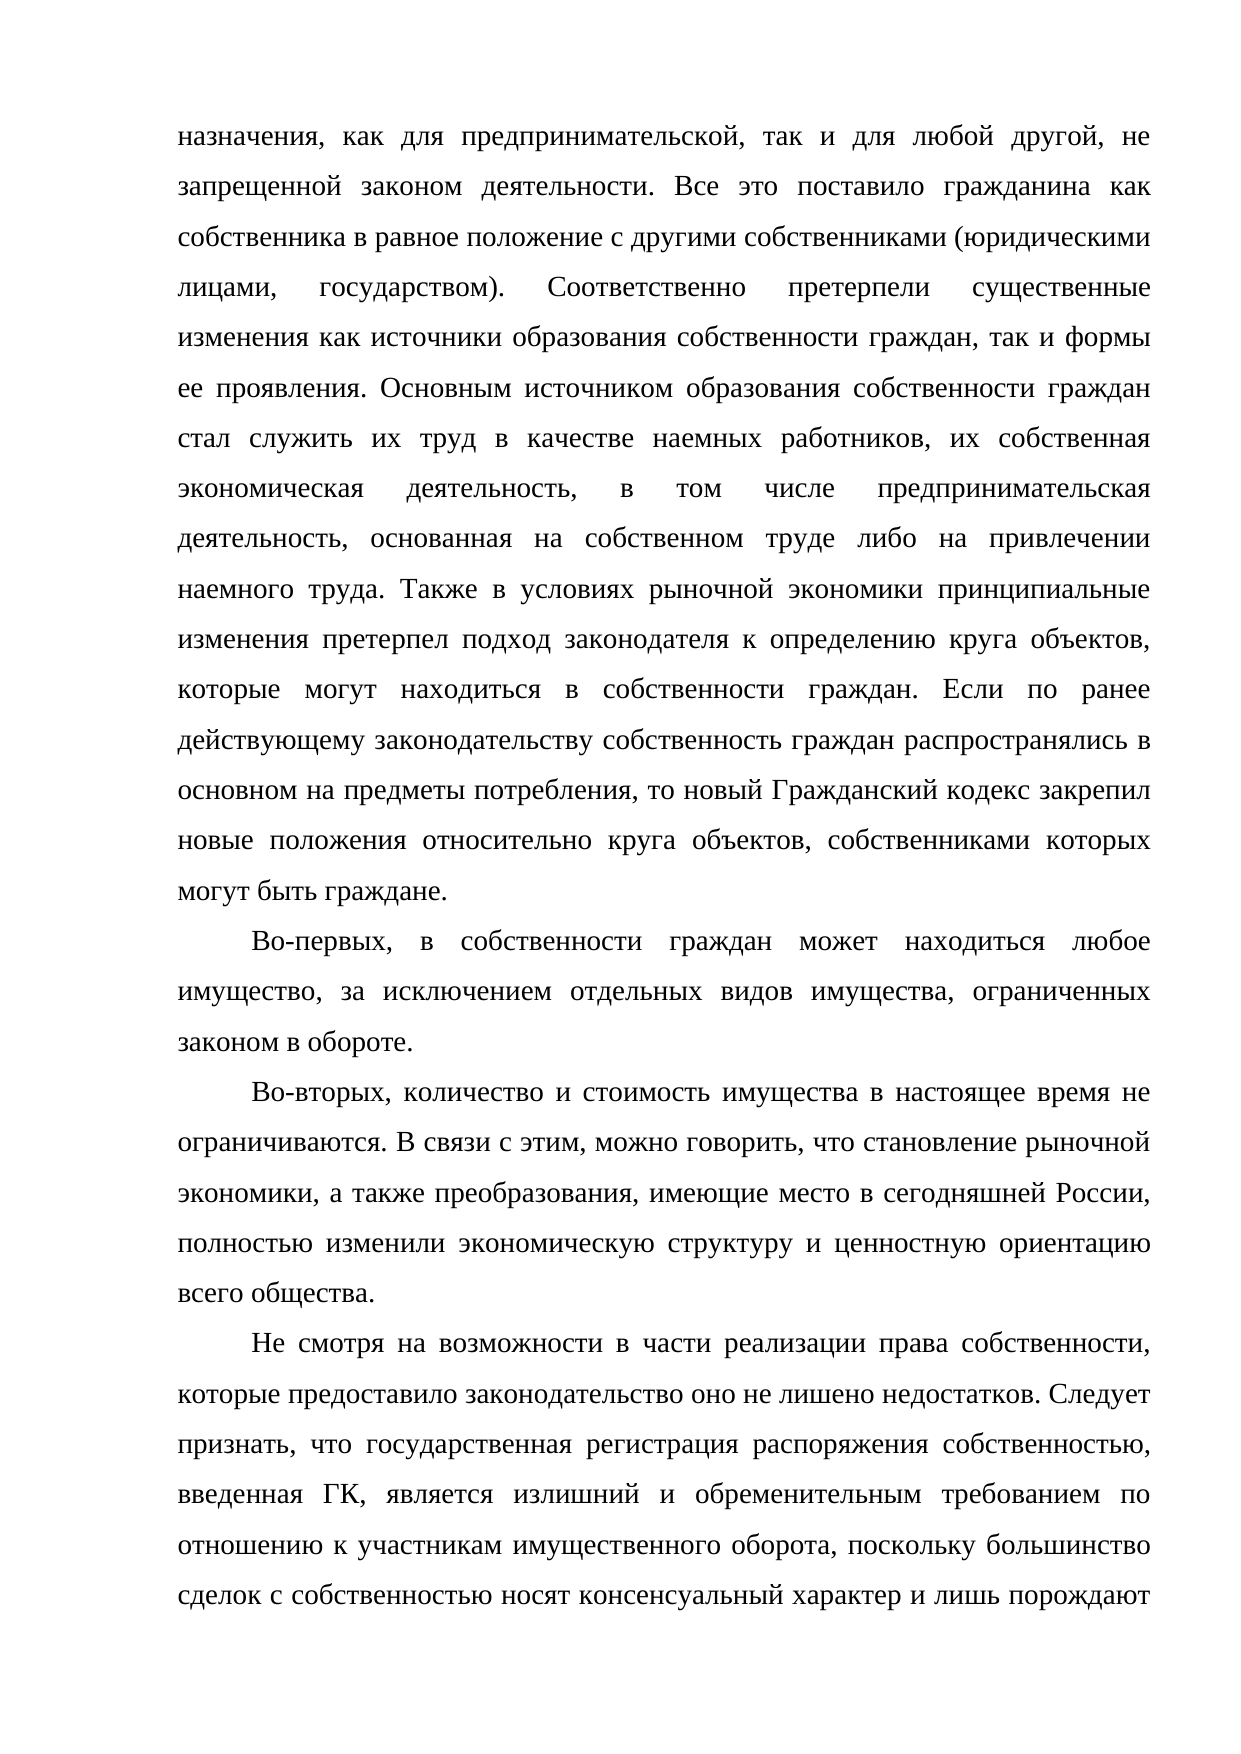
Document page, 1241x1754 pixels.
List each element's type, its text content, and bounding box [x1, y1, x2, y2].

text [177, 1326, 1152, 1611]
text Во-вторых, количество и стоимость имущества в настоящее время не ограничиваются. В связи с этим, можно говорить, что становление рыночной экономики, а также преобразования, имеющие место в сегодняшней России, полностью изменили экономическую структуру и ценностную ориентацию всего общества. [177, 1074, 1152, 1309]
text Во-первых, в собственности граждан может находиться любое имущество, за исключением отдельных видов имущества, ограниченных законом в обороте. [177, 923, 1152, 1057]
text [177, 118, 1152, 906]
